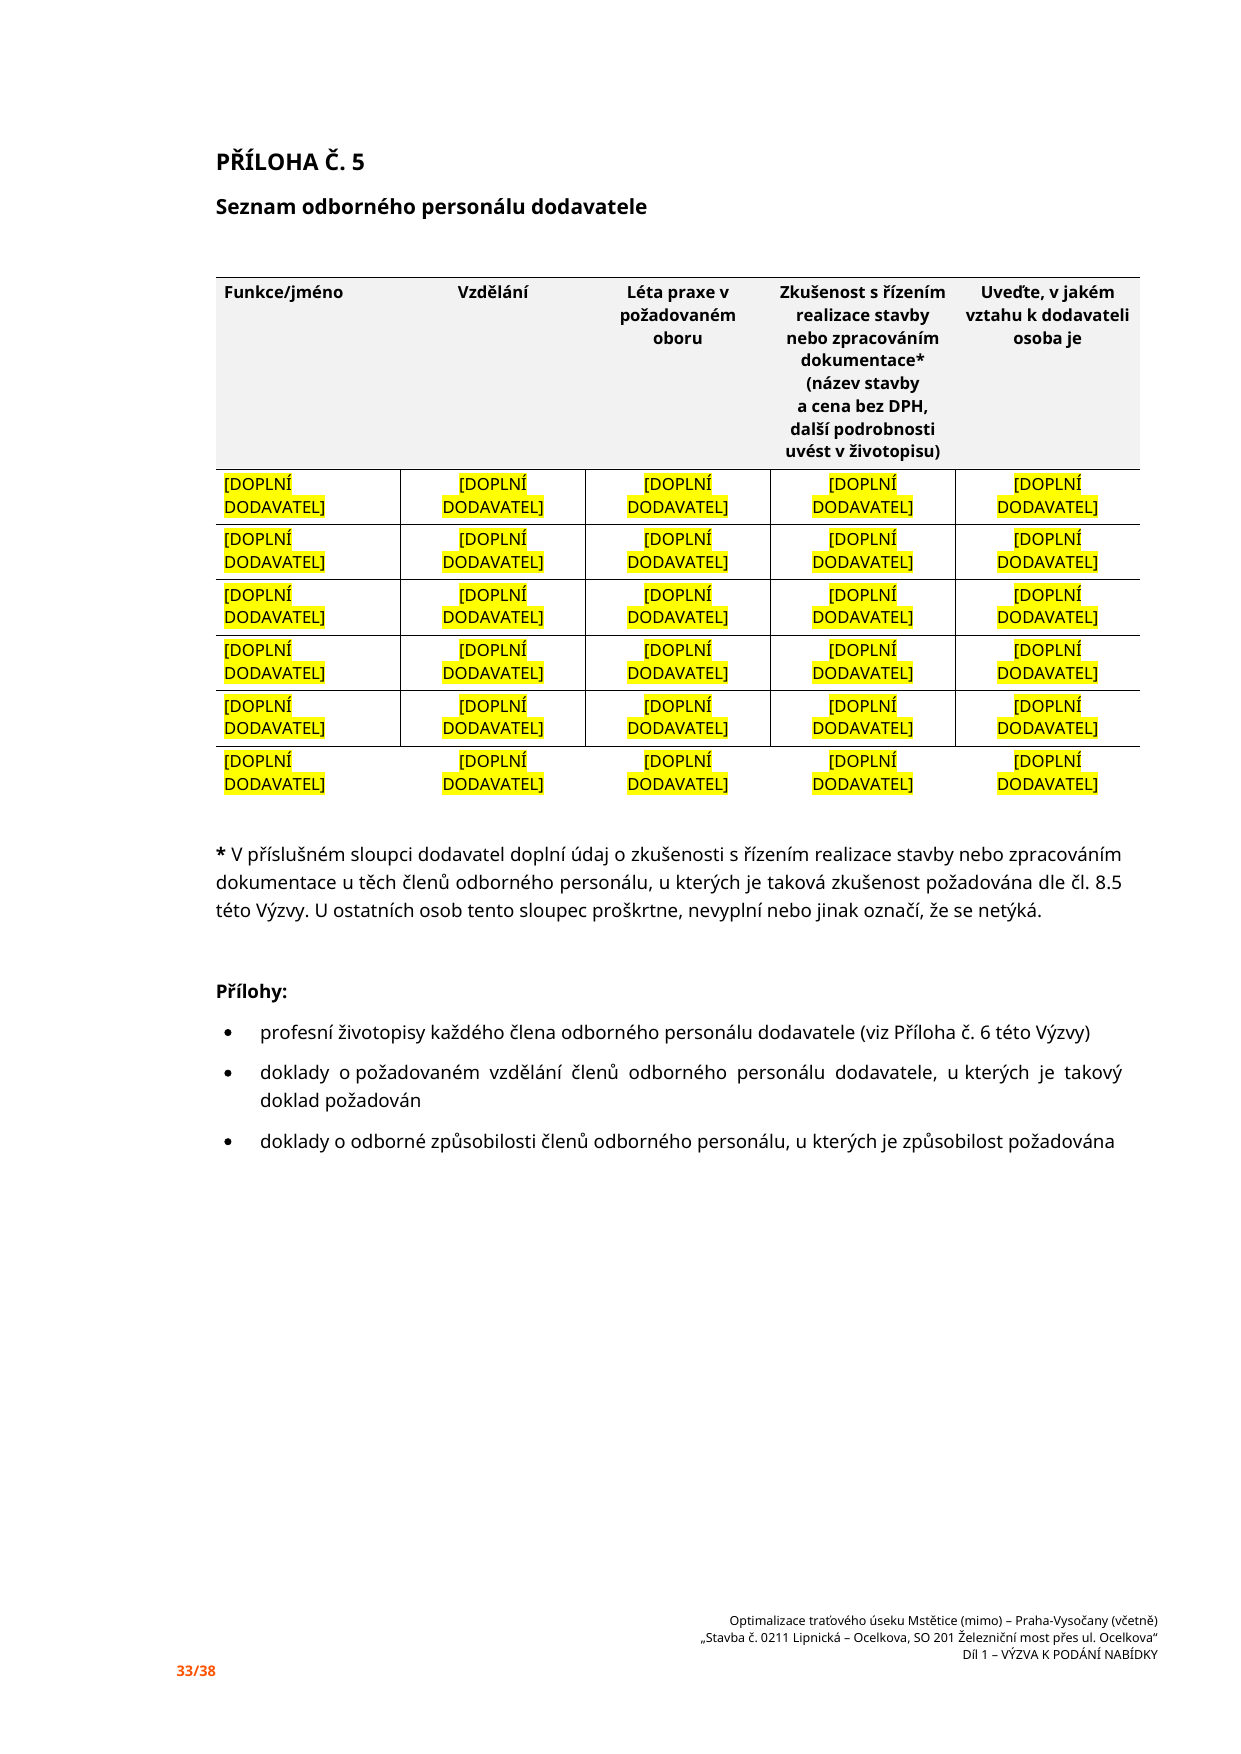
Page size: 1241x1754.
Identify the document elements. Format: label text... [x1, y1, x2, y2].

table_cell [DOPLNÍ DODAVATEL] [956, 580, 1140, 635]
table_cell [DOPLNÍ DODAVATEL] [956, 636, 1140, 690]
text profesní životopisy každého člena odborného personálu dodavatele (viz Příloha č. 6 této Výzvy) [224, 1019, 1122, 1044]
table_cell [DOPLNÍ DODAVATEL] [771, 580, 955, 635]
table_cell [DOPLNÍ DODAVATEL] [771, 470, 955, 524]
table_header Vzdělání [400, 278, 585, 468]
table_cell [DOPLNÍ DODAVATEL] [586, 636, 770, 690]
table_cell [DOPLNÍ DODAVATEL] [586, 691, 770, 746]
table_cell [DOPLNÍ DODAVATEL] [955, 747, 1140, 801]
table_cell [DOPLNÍ DODAVATEL] [586, 580, 770, 635]
table_cell [DOPLNÍ DODAVATEL] [401, 691, 585, 746]
table_cell [DOPLNÍ DODAVATEL] [956, 470, 1140, 524]
text Příloha č. 5 [216, 146, 1122, 177]
table_cell [DOPLNÍ DODAVATEL] [400, 747, 585, 801]
table_header Funkce/jméno [216, 278, 400, 468]
table_header Léta praxe v požadovaném oboru [585, 278, 770, 468]
table_cell [DOPLNÍ DODAVATEL] [771, 636, 955, 690]
table_cell [DOPLNÍ DODAVATEL] [585, 747, 770, 801]
text doklady o požadovaném vzdělání členů odborného personálu dodavatele, u kterých je takový doklad požadován [224, 1059, 1122, 1113]
table_cell [DOPLNÍ DODAVATEL] [216, 525, 400, 579]
table_cell [DOPLNÍ DODAVATEL] [216, 580, 400, 635]
text * V příslušném sloupci dodavatel doplní údaj o zkušenosti s řízením realizace stavby nebo zpracováním dokumentace u těch členů odborného personálu, u kterých je taková zkušenost požadována dle čl. 8.5 této Výzvy. U ostatních osob tento sloupec proškrtne, nevyplní nebo jinak označí, že se netýká. [216, 841, 1122, 923]
table_cell [DOPLNÍ DODAVATEL] [401, 636, 585, 690]
text Seznam odborného personálu dodavatele [216, 192, 1122, 221]
table_cell [DOPLNÍ DODAVATEL] [216, 470, 400, 524]
table_cell [DOPLNÍ DODAVATEL] [956, 691, 1140, 746]
table_cell [DOPLNÍ DODAVATEL] [401, 580, 585, 635]
table_cell [DOPLNÍ DODAVATEL] [956, 525, 1140, 579]
table_cell [DOPLNÍ DODAVATEL] [216, 636, 400, 690]
table_cell [DOPLNÍ DODAVATEL] [216, 691, 400, 746]
table_header Uveďte, v jakém vztahu k dodavateli osoba je [955, 278, 1140, 468]
text Přílohy: [216, 978, 1122, 1004]
table_cell [DOPLNÍ DODAVATEL] [771, 525, 955, 579]
table_cell [DOPLNÍ DODAVATEL] [770, 747, 955, 801]
table_cell [DOPLNÍ DODAVATEL] [586, 470, 770, 524]
table_cell [DOPLNÍ DODAVATEL] [216, 747, 400, 801]
table_cell [DOPLNÍ DODAVATEL] [401, 525, 585, 579]
text doklady o odborné způsobilosti členů odborného personálu, u kterých je způsobilost požadována [224, 1128, 1122, 1154]
table_header Zkušenost s řízením realizace stavby nebo zpracováním dokumentace* (název stavby a cena bez DPH, další podrobnosti uvést v životopisu) [770, 278, 955, 468]
table_cell [DOPLNÍ DODAVATEL] [771, 691, 955, 746]
table_cell [DOPLNÍ DODAVATEL] [401, 470, 585, 524]
table_cell [DOPLNÍ DODAVATEL] [586, 525, 770, 579]
